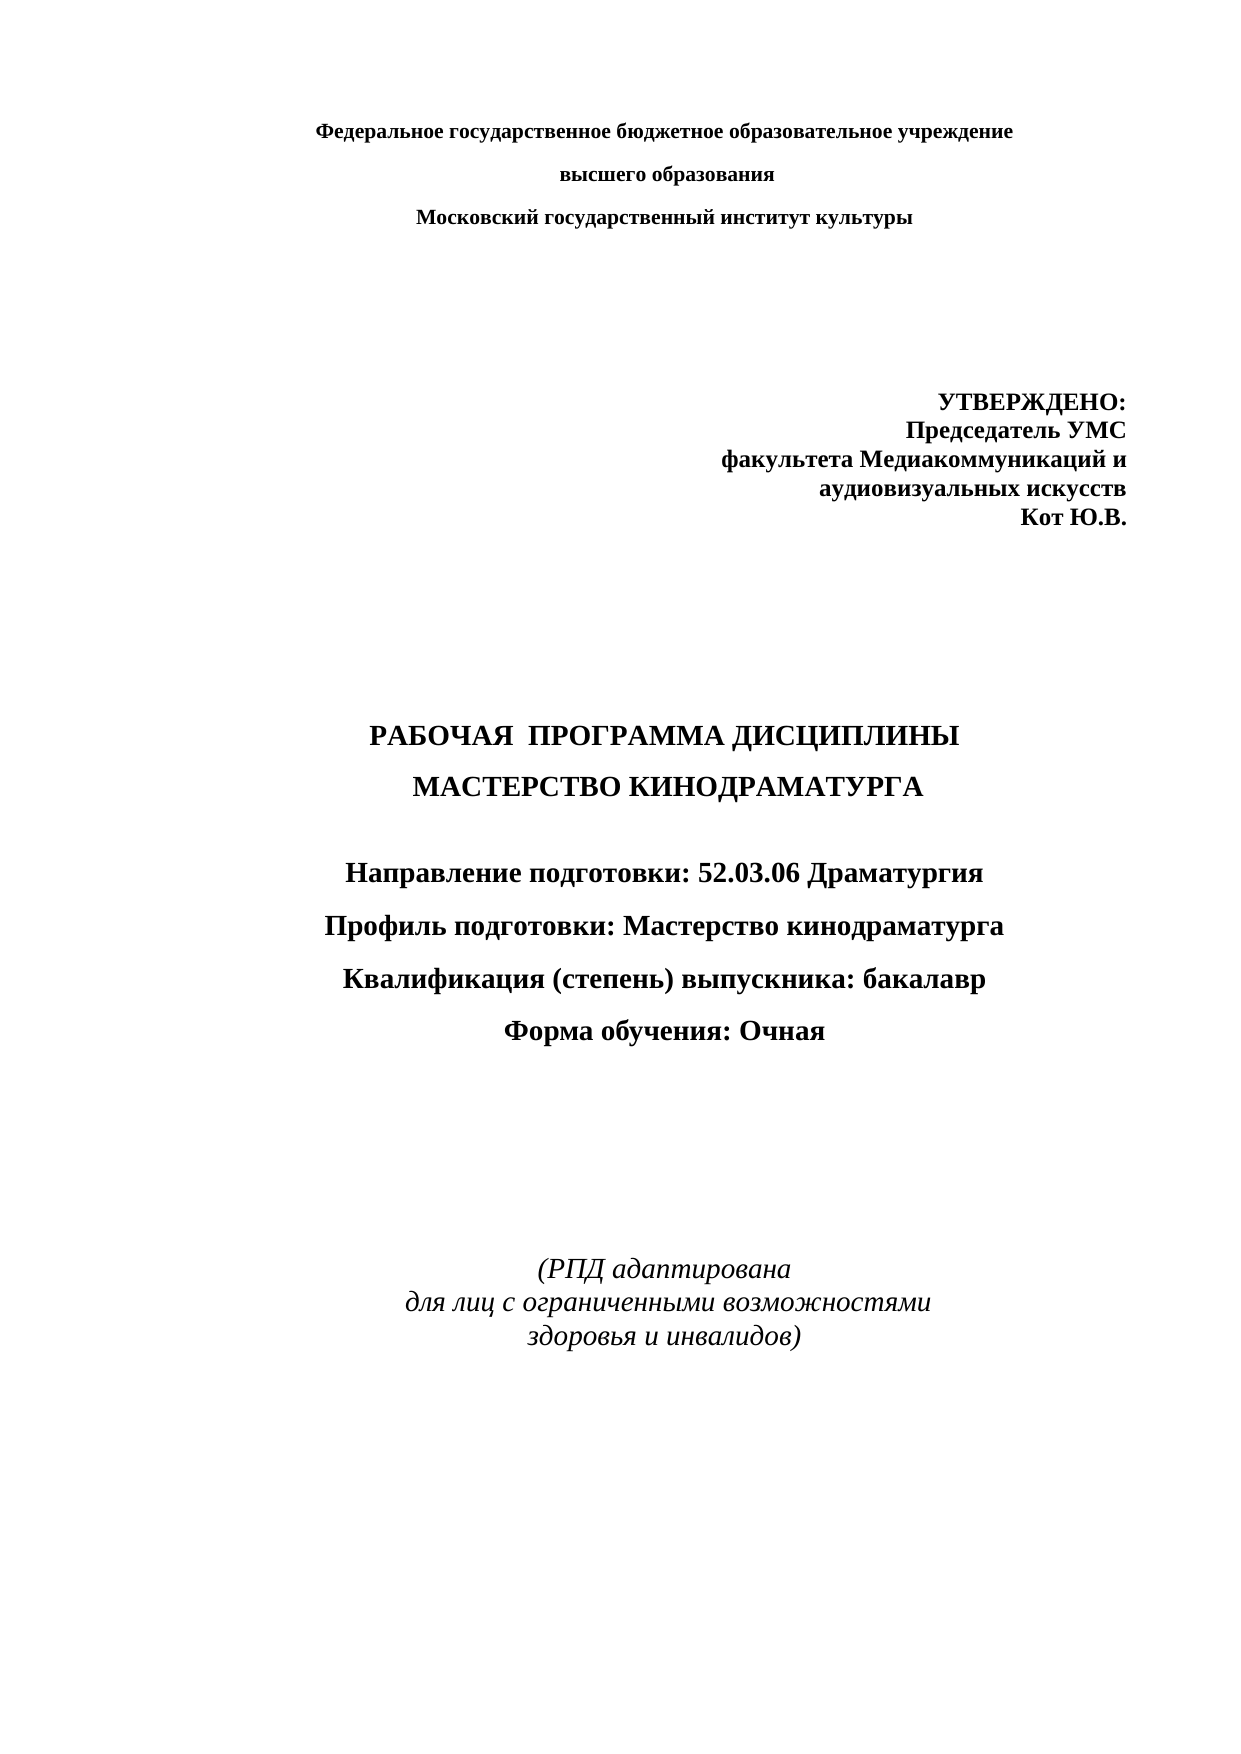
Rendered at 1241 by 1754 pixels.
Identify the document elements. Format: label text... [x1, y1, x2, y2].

text МАСТЕРСТВО КИНОДРАМАТУРГА [177, 769, 1152, 802]
text Направление подготовки: 52.03.06 Драматургия [177, 855, 1152, 889]
text Московский государственный институт культуры [177, 204, 1152, 247]
text Федеральное государственное бюджетное образовательное учреждение [177, 118, 1152, 161]
text (РПД адаптирована [177, 1251, 1152, 1284]
text РАБОЧАЯ ПРОГРАММА ДИСЦИПЛИНЫ [177, 718, 1152, 752]
text здоровья и инвалидов) [177, 1318, 1152, 1351]
text высшего образования [177, 161, 1152, 204]
text Квалификация (степень) выпускника: бакалавр [177, 961, 1152, 994]
text для лиц с ограниченными возможностями [177, 1284, 1152, 1318]
text Форма обучения: Очная [177, 1013, 1152, 1047]
text Профиль подготовки: Мастерство кинодраматурга [177, 908, 1152, 941]
